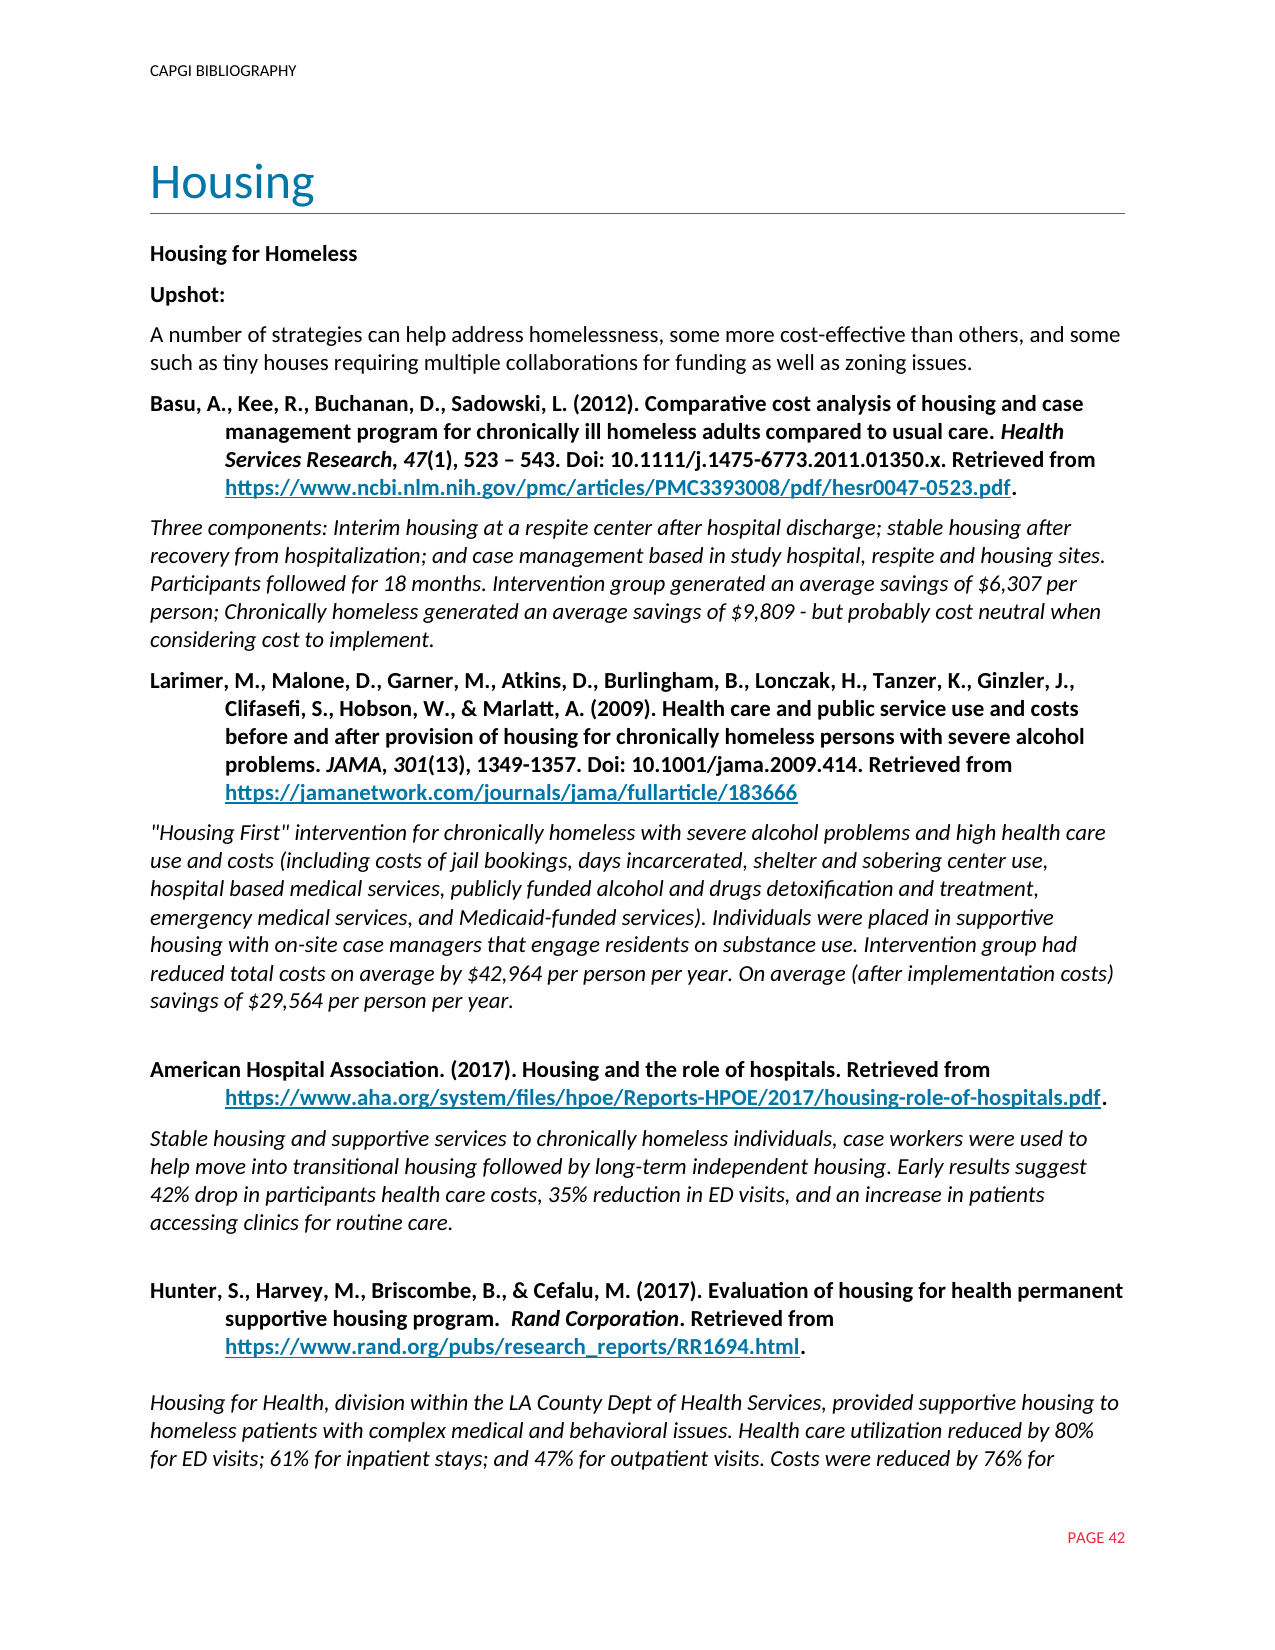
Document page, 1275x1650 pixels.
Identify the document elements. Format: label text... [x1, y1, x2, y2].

text Stable housing and supportive services to chronically homeless individuals, case workers were used to help move into transitional housing followed by long-term independent housing. Early results suggest 42% drop in participants health care costs, 35% reduction in ED visits, and an increase in patients accessing clinics for routine care. [150, 1124, 1125, 1236]
text Basu, A., Kee, R., Buchanan, D., Sadowski, L. (2012). Comparative cost analysis of housing and case management program for chronically ill homeless adults compared to usual care. Health Services Research, 47(1), 523 – 543. Doi: 10.1111/j.1475-6773.2011.01350.x. Retrieved from https://www.ncbi.nlm.nih.gov/pmc/articles/PMC3393008/pdf/hesr0047-0523.pdf. [150, 389, 1125, 501]
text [150, 1388, 1125, 1472]
text American Hospital Association. (2017). Housing and the role of hospitals. Retrieved from https://www.aha.org/system/files/hpoe/Reports-HPOE/2017/housing-role-of-hospitals.pdf. [150, 1055, 1125, 1111]
text Hunter, S., Harvey, M., Briscombe, B., & Cefalu, M. (2017). Evaluation of housing for health permanent supportive housing program. Rand Corporation. Retrieved from https://www.rand.org/pubs/research_reports/RR1694.html. [150, 1276, 1125, 1360]
text Housing for Homeless [150, 239, 1125, 267]
text Three components: Interim housing at a respite center after hospital discharge; stable housing after recovery from hospitalization; and case management based in study hospital, respite and housing sites. Participants followed for 18 months. Intervention group generated an average savings of $6,307 per person; Chronically homeless generated an average savings of $9,809 - but probably cost neutral when considering cost to implement. [150, 513, 1125, 653]
subtitle Housing [150, 150, 1125, 213]
text "Housing First" intervention for chronically homeless with severe alcohol problems and high health care use and costs (including costs of jail bookings, days incarcerated, shelter and sobering center use, hospital based medical services, publicly funded alcohol and drugs detoxification and treatment, emergency medical services, and Medicaid-funded services). Individuals were placed in supportive housing with on-site case managers that engage residents on substance use. Intervention group had reduced total costs on average by $42,964 per person per year. On average (after implementation costs) savings of $29,564 per person per year. [150, 818, 1125, 1015]
text Larimer, M., Malone, D., Garner, M., Atkins, D., Burlingham, B., Lonczak, H., Tanzer, K., Ginzler, J., Clifasefi, S., Hobson, W., & Marlatt, A. (2009). Health care and public service use and costs before and after provision of housing for chronically homeless persons with severe alcohol problems. JAMA, 301(13), 1349-1357. Doi: 10.1001/jama.2009.414. Retrieved from https://jamanetwork.com/journals/jama/fullarticle/183666 [150, 666, 1125, 806]
text A number of strategies can help address homelessness, some more cost-effective than others, and some such as tiny houses requiring multiple collaborations for funding as well as zoning issues. [150, 320, 1125, 376]
text Upshot: [150, 280, 1125, 308]
